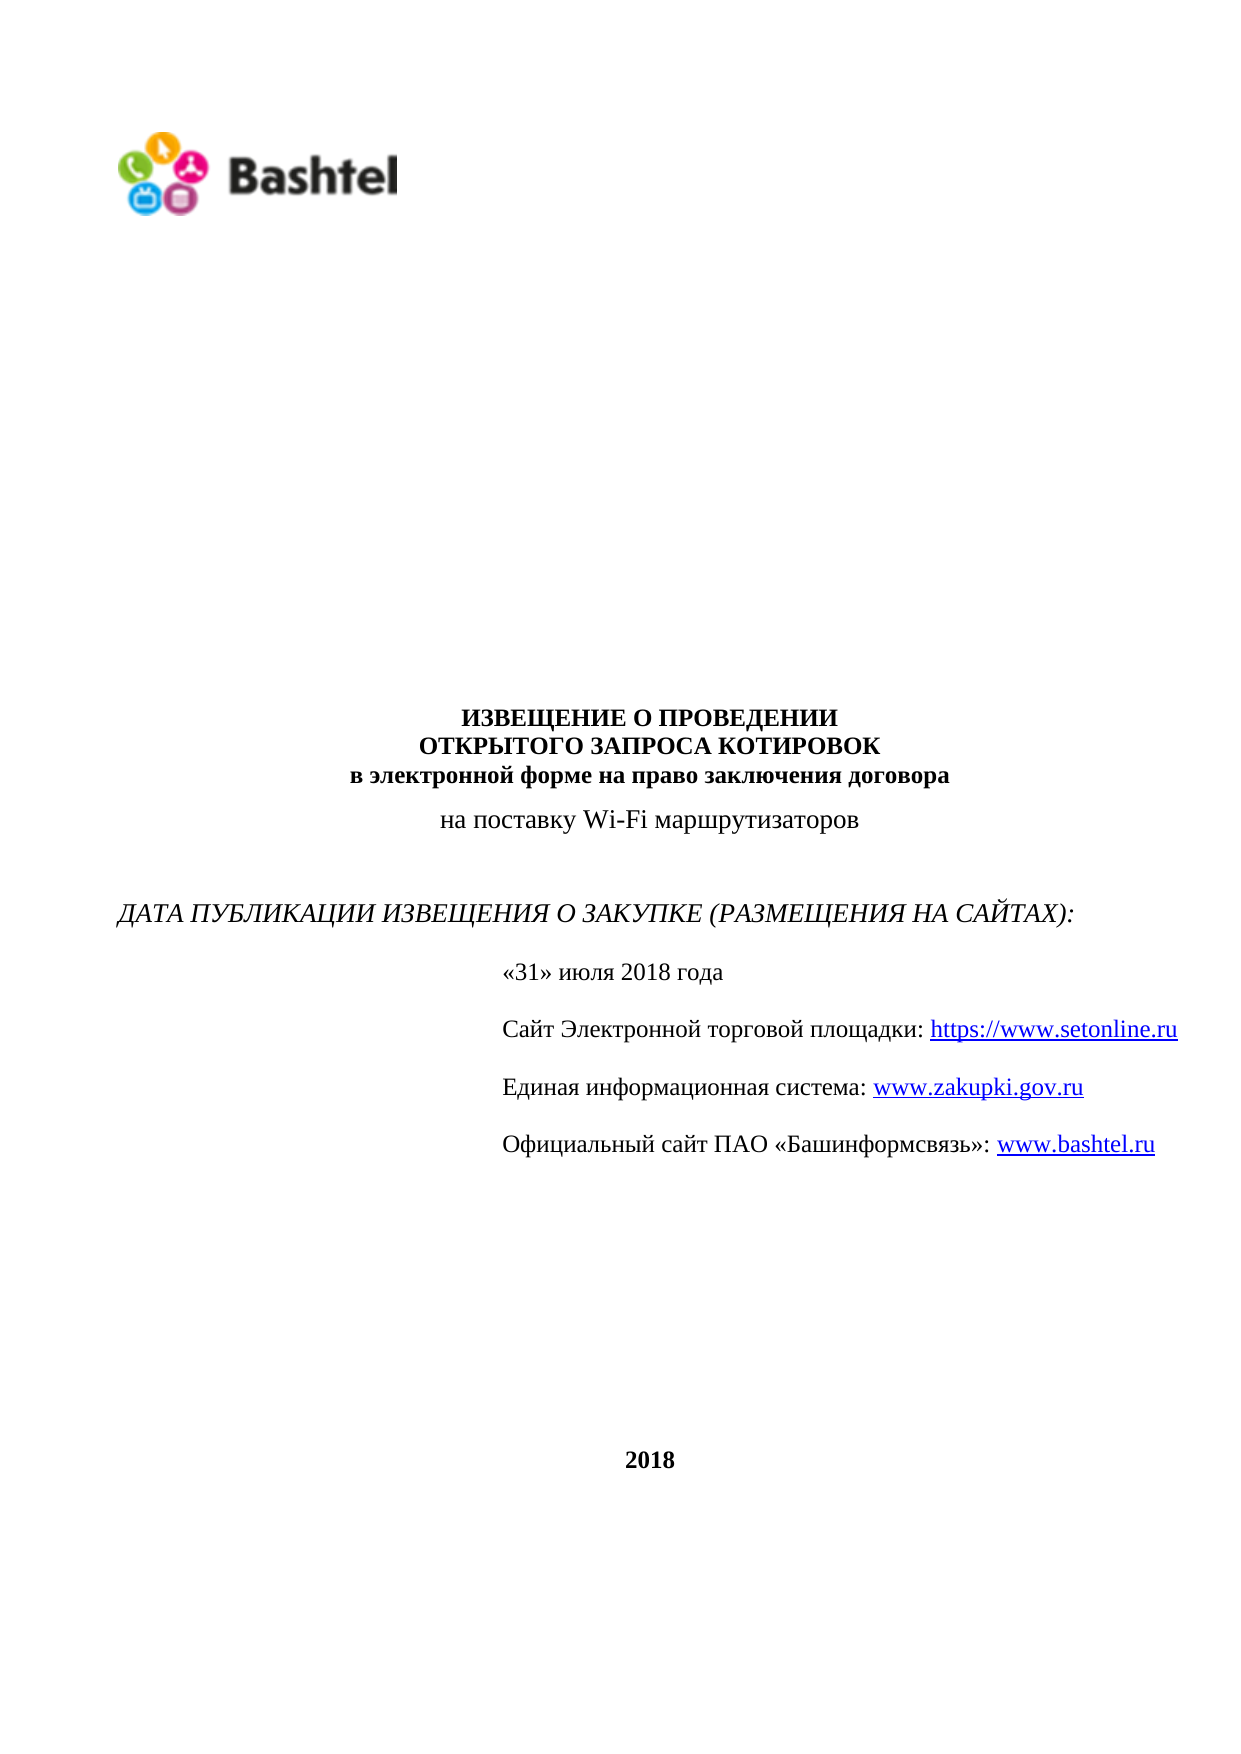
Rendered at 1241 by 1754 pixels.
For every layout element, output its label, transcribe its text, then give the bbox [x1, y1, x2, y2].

text 2018 [118, 1445, 1181, 1474]
text Официальный сайт ПАО «Башинформсвязь»: www.bashtel.ru [502, 1129, 1181, 1158]
text на поставку Wi-Fi маршрутизаторов [118, 803, 1181, 834]
text ОТКРЫТОГО ЗАПРОСА КОТИРОВОК [118, 731, 1181, 760]
text Единая информационная система: www.zakupki.gov.ru [502, 1072, 1181, 1100]
picture [118, 132, 397, 216]
text ДАТА ПУБЛИКАЦИИ ИЗВЕЩЕНИЯ О ЗАКУПКЕ (РАЗМЕЩЕНИЯ НА САЙТАХ): [118, 897, 1181, 928]
text Сайт Электронной торговой площадки: https://www.setonline.ru [502, 1014, 1181, 1043]
text ИЗВЕЩЕНИЕ О ПРОВЕДЕНИИ [118, 703, 1181, 731]
text в электронной форме на право заключения договора [118, 760, 1181, 789]
text «31» июля 2018 года [502, 957, 1181, 985]
